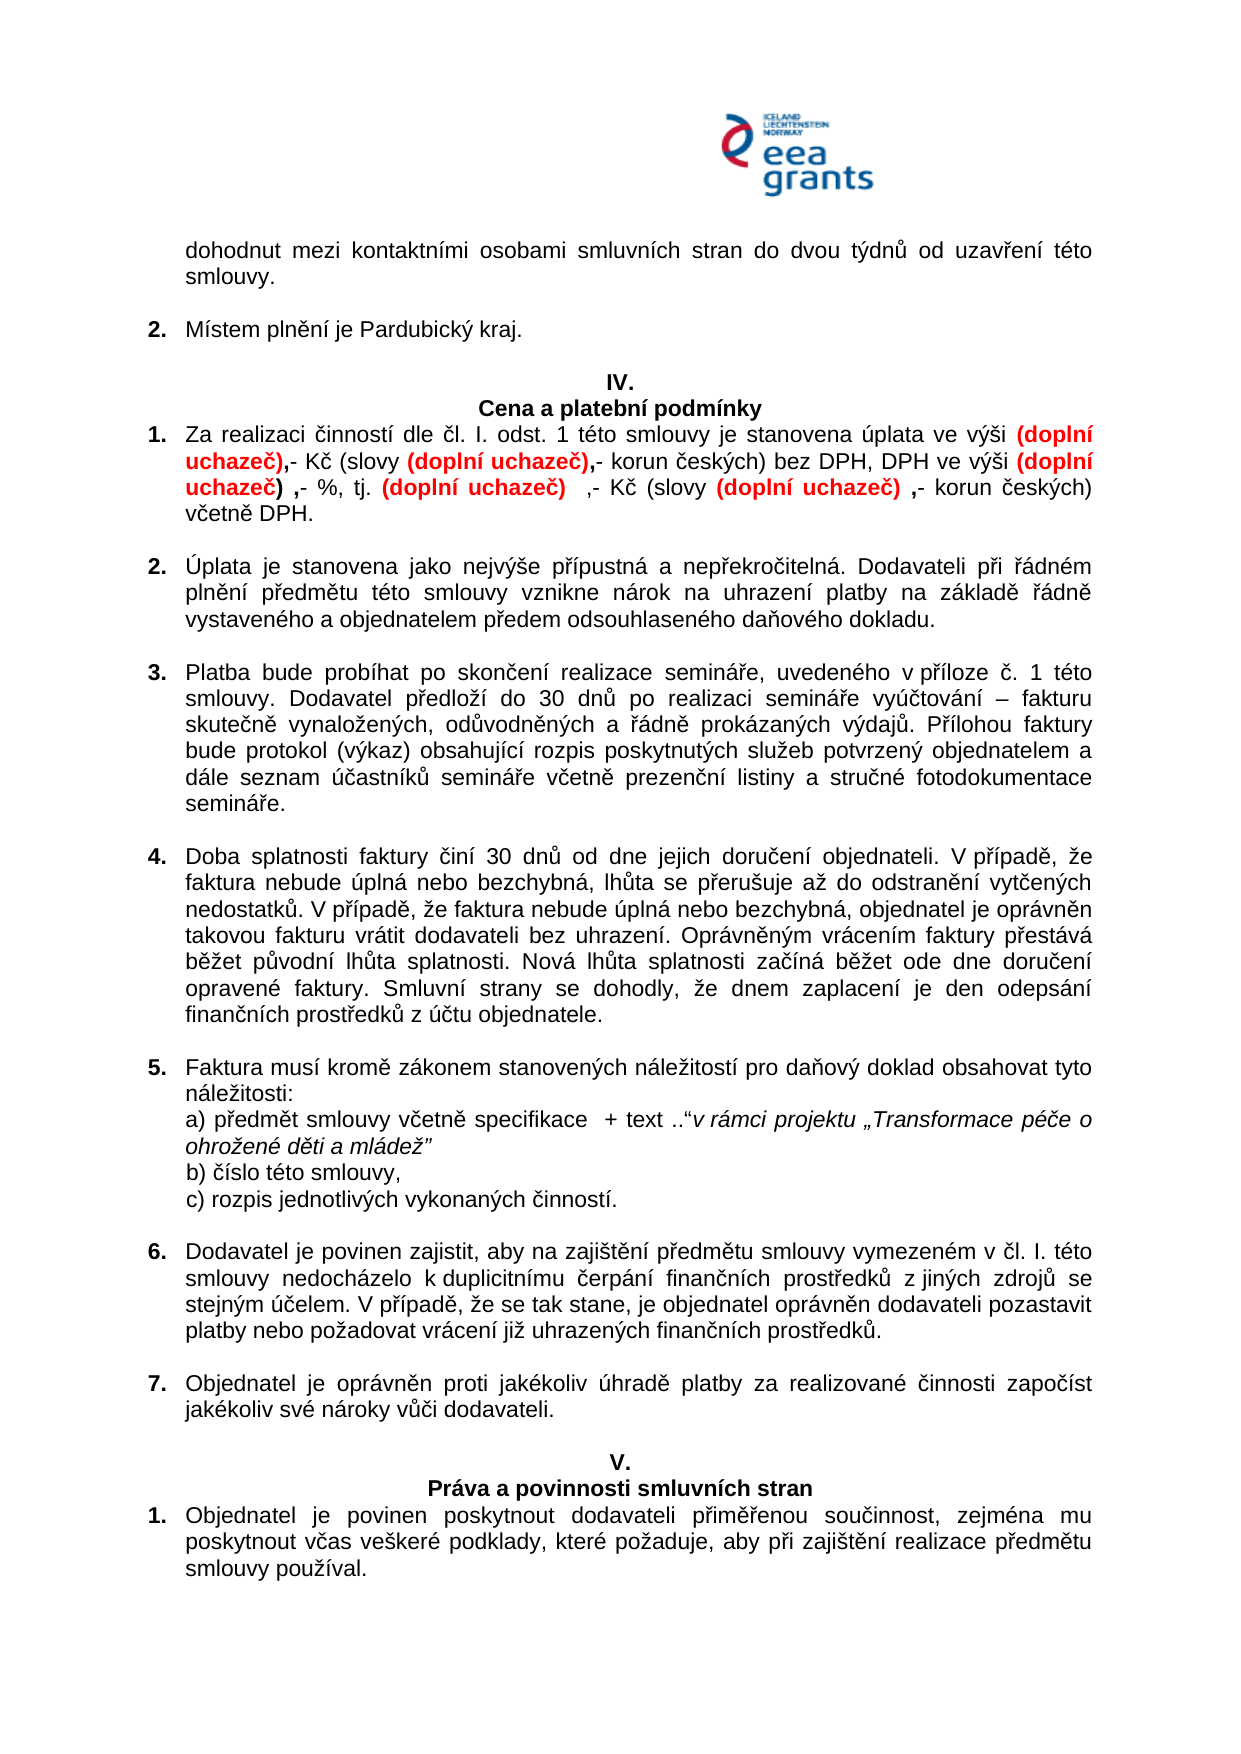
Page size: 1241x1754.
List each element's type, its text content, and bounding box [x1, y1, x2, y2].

list Místem plnění je Pardubický kraj. [148, 316, 1093, 342]
list Objednatel je povinen poskytnout dodavateli přiměřenou součinnost, zejména mu poskytnout včas veškeré podklady, které požaduje, aby při zajištění realizace předmětu smlouvy používal. [148, 1502, 1093, 1581]
list Doba splatnosti faktury činí 30 dnů od dne jejich doručení objednateli. V případě, že faktura nebude úplná nebo bezchybná, lhůta se přerušuje až do odstranění vytčených nedostatků. V případě, že faktura nebude úplná nebo bezchybná, objednatel je oprávněn takovou fakturu vrátit dodavateli bez uhrazení. Oprávněným vrácením faktury přestává běžet původní lhůta splatnosti. Nová lhůta splatnosti začíná běžet ode dne doručení opravené faktury. Smluvní strany se dohodly, že dnem zaplacení je den odepsání finančních prostředků z účtu objednatele. [148, 843, 1093, 1027]
text Cena a platební podmínky [148, 395, 1093, 421]
text V. [148, 1449, 1093, 1475]
list Objednatel je oprávněn proti jakékoliv úhradě platby za realizované činnosti započíst jakékoliv své nároky vůči dodavateli. [148, 1370, 1093, 1423]
text IV. [148, 368, 1093, 395]
list Dodavatel je povinen zajistit, aby na zajištění předmětu smlouvy vymezeném v čl. I. této smlouvy nedocházelo k duplicitnímu čerpání finančních prostředků z jiných zdrojů se stejným účelem. V případě, že se tak stane, je objednatel oprávněn dodavateli pozastavit platby nebo požadovat vrácení již uhrazených finančních prostředků. [148, 1238, 1093, 1344]
list Úplata je stanovena jako nejvýše přípustná a nepřekročitelná. Dodavateli při řádném plnění předmětu této smlouvy vznikne nárok na uhrazení platby na základě řádně vystaveného a objednatelem předem odsouhlaseného daňového dokladu. [148, 553, 1093, 632]
list Faktura musí kromě zákonem stanovených náležitostí pro daňový doklad obsahovat tyto náležitosti: [148, 1054, 1093, 1106]
picture [697, 73, 898, 237]
text Práva a povinnosti smluvních stran [148, 1475, 1093, 1502]
list Platba bude probíhat po skončení realizace semináře, uvedeného v příloze č. 1 této smlouvy. Dodavatel předloží do 30 dnů po realizaci semináře vyúčtování – fakturu skutečně vynaložených, odůvodněných a řádně prokázaných výdajů. Přílohou faktury bude protokol (výkaz) obsahující rozpis poskytnutých služeb potvrzený objednatelem a dále seznam účastníků semináře včetně prezenční listiny a stručné fotodokumentace semináře. [148, 658, 1093, 817]
list Za realizaci činností dle čl. I. odst. 1 této smlouvy je stanovena úplata ve výši (doplní uchazeč),- Kč (slovy (doplní uchazeč),- korun českých) bez DPH, DPH ve výši (doplní uchazeč) ,- %, tj. (doplní uchazeč) ,- Kč (slovy (doplní uchazeč) ,- korun českých) včetně DPH. [148, 421, 1093, 527]
text c) rozpis jednotlivých vykonaných činností. [148, 1186, 1093, 1212]
text a) předmět smlouvy včetně specifikace + text ..“v rámci projektu „Transformace péče o ohrožené děti a mládež” [185, 1106, 1093, 1159]
text b) číslo této smlouvy, [148, 1159, 1093, 1186]
